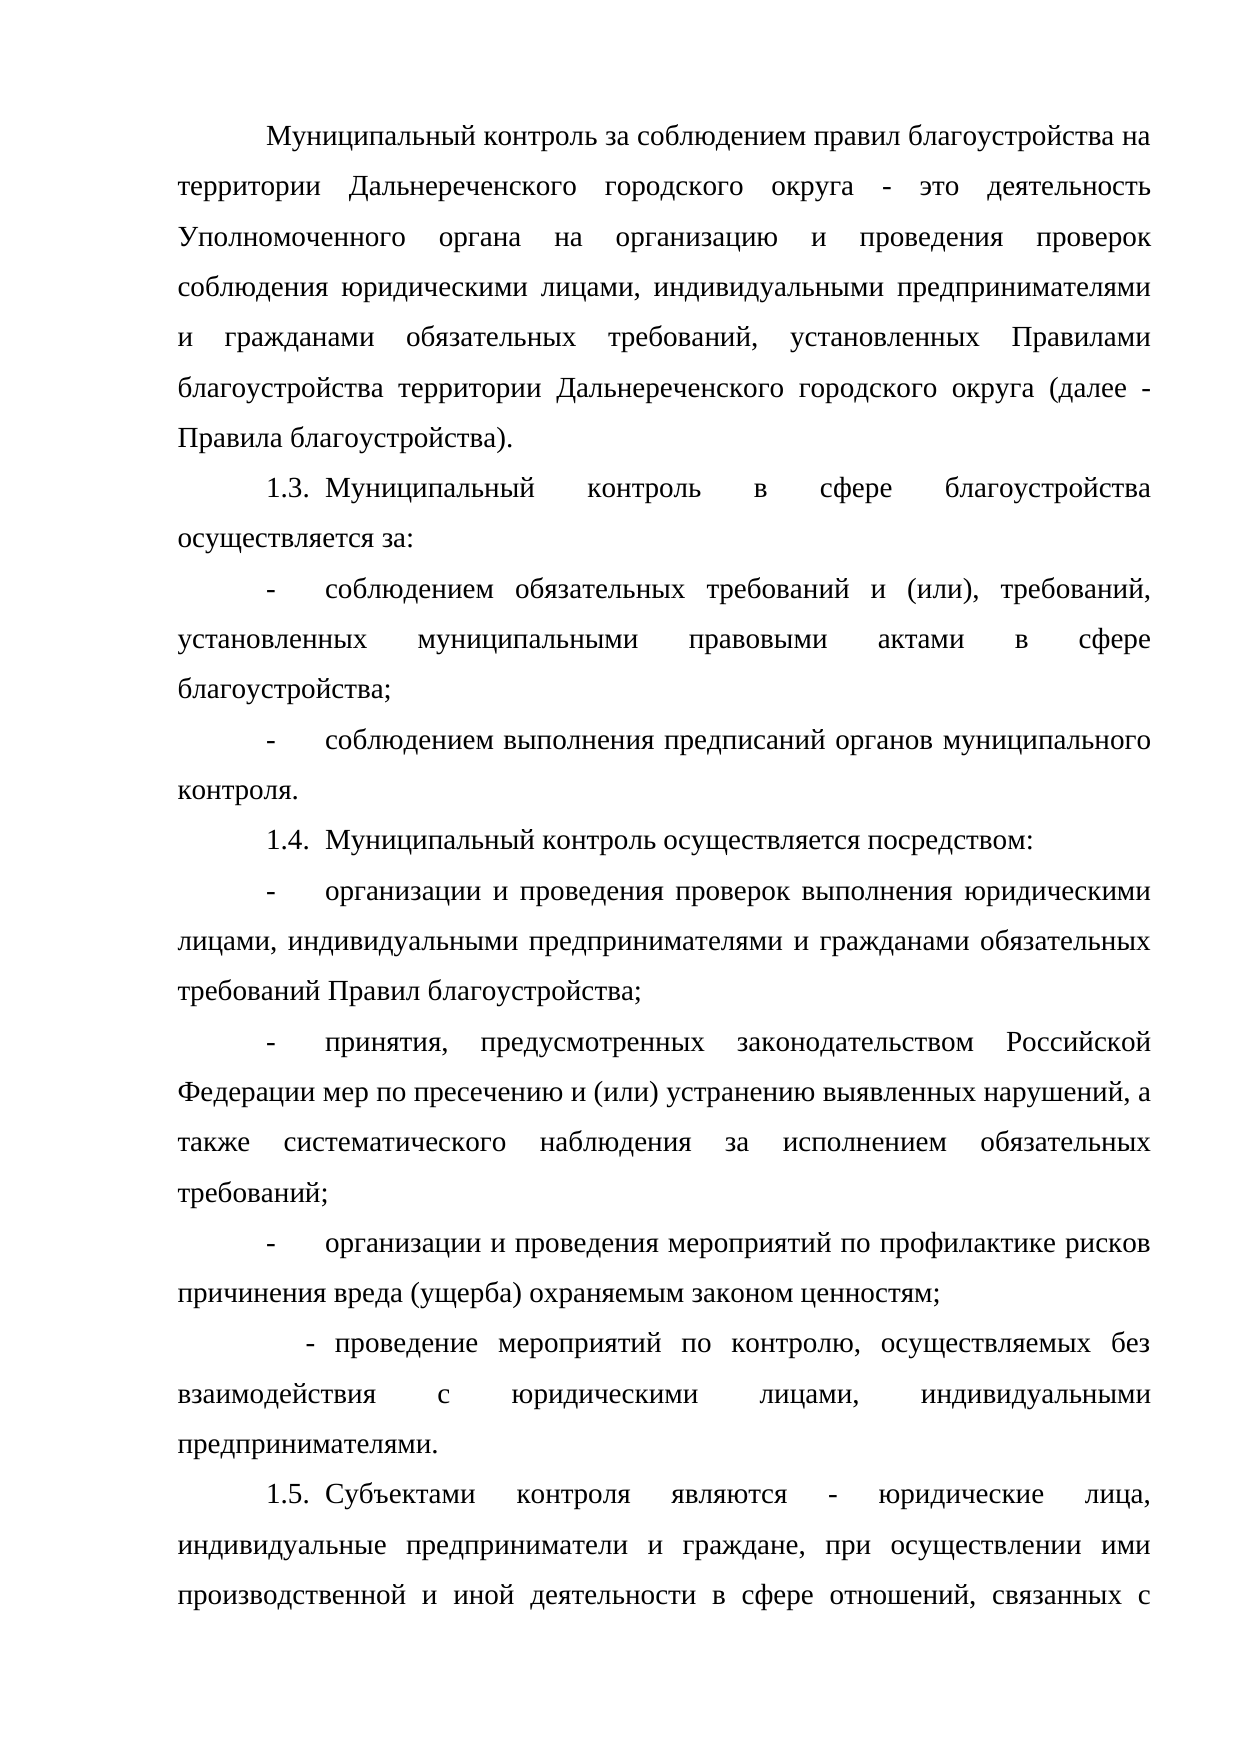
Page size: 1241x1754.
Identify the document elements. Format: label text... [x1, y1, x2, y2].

list Муниципальный контроль осуществляется посредством: [177, 822, 1152, 856]
list организации и проведения мероприятий по профилактике рисков причинения вреда (ущерба) охраняемым законом ценностям; [177, 1225, 1152, 1309]
list соблюдением выполнения предписаний органов муниципального контроля. [177, 722, 1152, 806]
list Муниципальный контроль в сфере благоустройства осуществляется за: [177, 470, 1152, 554]
text Муниципальный контроль за соблюдением правил благоустройства на территории Дальнереченского городского округа - это деятельность Уполномоченного органа на организацию и проведения проверок соблюдения юридическими лицами, индивидуальными предпринимателями и гражданами обязательных требований, установленных Правилами благоустройства территории Дальнереченского городского округа (далее - Правила благоустройства). [177, 118, 1152, 453]
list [177, 1477, 1152, 1611]
list организации и проведения проверок выполнения юридическими лицами, индивидуальными предпринимателями и гражданами обязательных требований Правил благоустройства; [177, 873, 1152, 1007]
list соблюдением обязательных требований и (или), требований, установленных муниципальными правовыми актами в сфере благоустройства; [177, 571, 1152, 705]
text - проведение мероприятий по контролю, осуществляемых без взаимодействия с юридическими лицами, индивидуальными предпринимателями. [177, 1326, 1152, 1460]
list принятия, предусмотренных законодательством Российской Федерации мер по пресечению и (или) устранению выявленных нарушений, а также систематического наблюдения за исполнением обязательных требований; [177, 1024, 1152, 1208]
